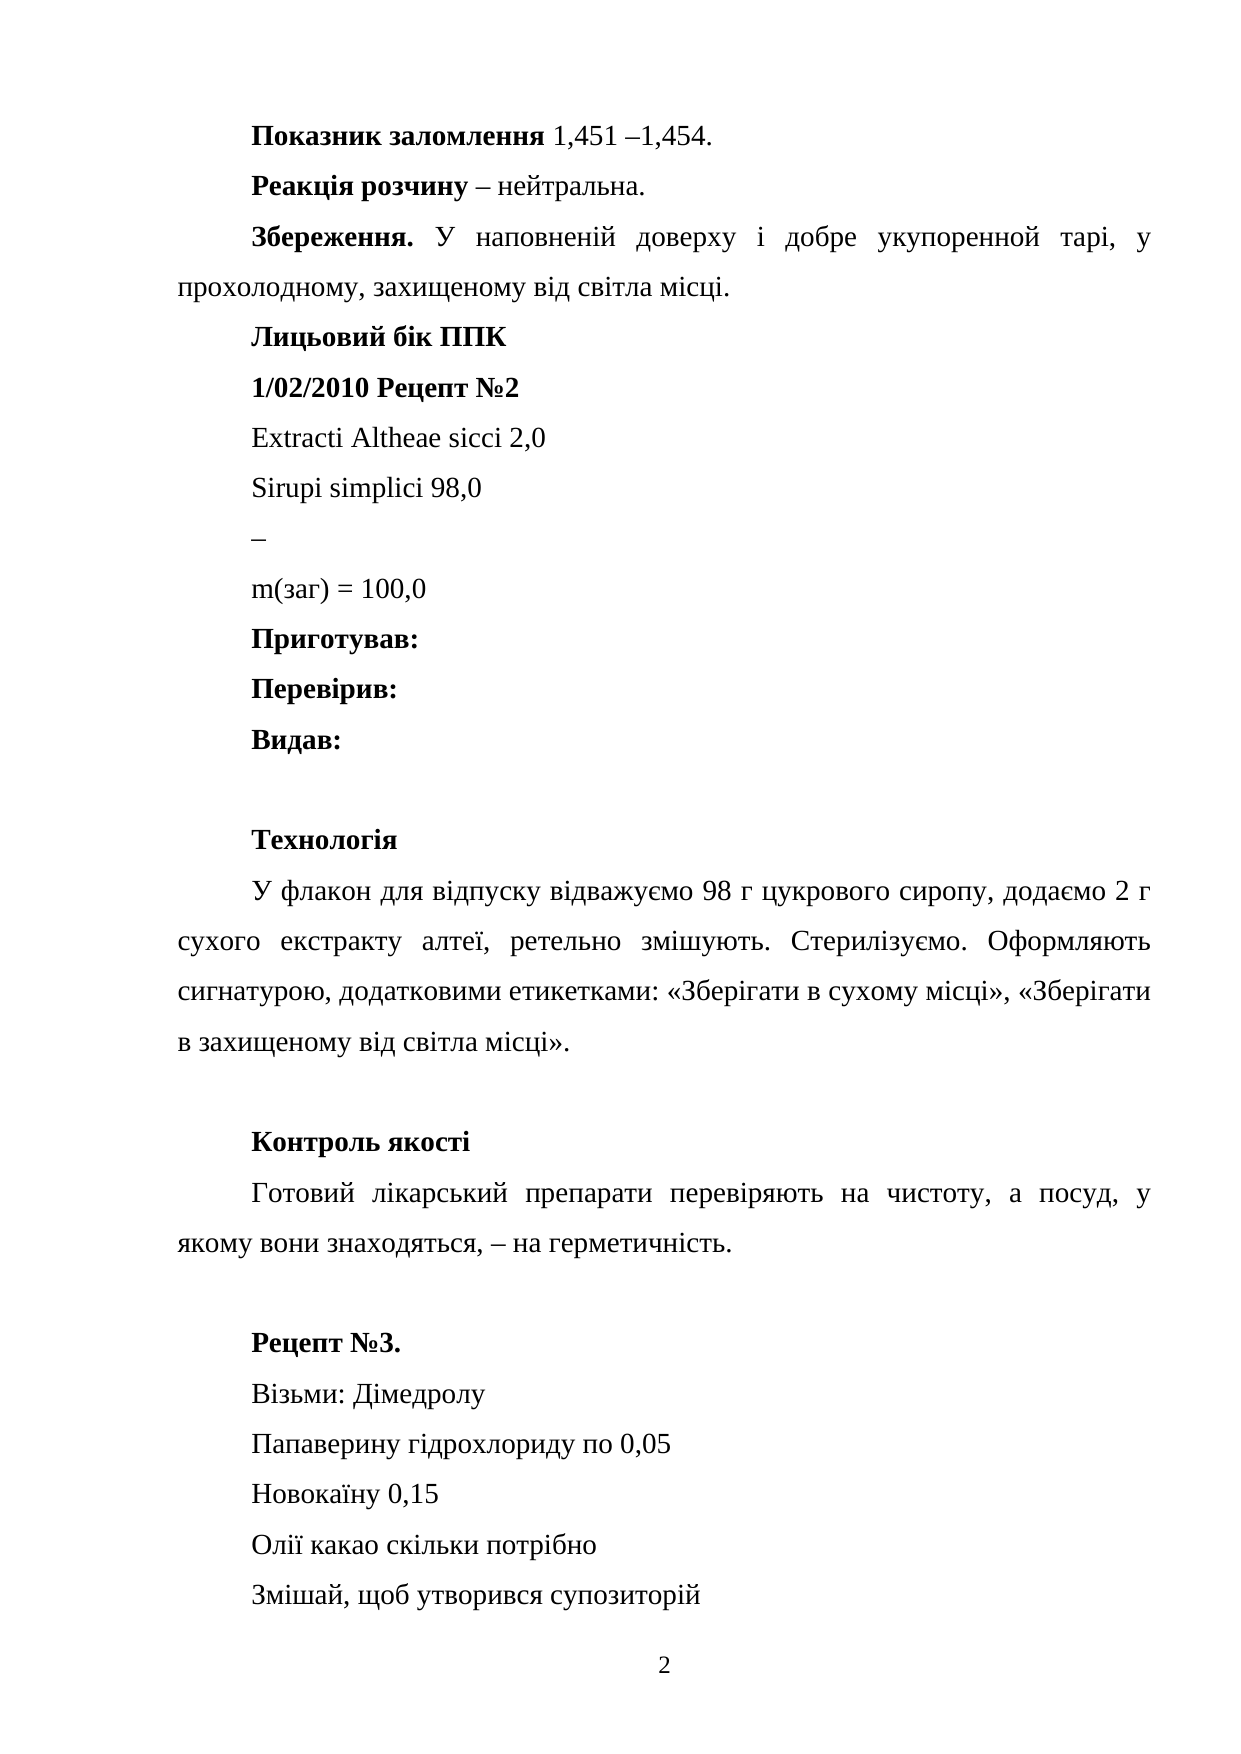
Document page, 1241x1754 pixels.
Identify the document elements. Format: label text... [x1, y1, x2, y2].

text Показник заломлення 1,451 –1,454. [177, 118, 1152, 152]
text Реакція розчину – нейтральна. [177, 168, 1152, 202]
text 1/02/2010 Рецепт №2 [177, 370, 1152, 403]
text Новокаїну 0,15 [177, 1477, 1152, 1510]
text Візьми: Дімедролу [177, 1376, 1152, 1409]
text У флакон для відпуску відважуємо 98 г цукрового сиропу, додаємо 2 г сухого екстракту алтеї, ретельно змішують. Стерилізуємо. Оформляють сигнатурою, додатковими етикетками: «Зберігати в сухому місці», «Зберігати в захищеному від світла місці». [177, 873, 1152, 1057]
text Готовий лікарський препарати перевіряють на чистоту, а посуд, у якому вони знаходяться, – на герметичність. [177, 1175, 1152, 1258]
text – [177, 521, 1152, 554]
text Технологія [177, 822, 1152, 856]
text Приготував: [177, 621, 1152, 655]
text Sirupi simplici 98,0 [177, 470, 1152, 504]
text Extracti Altheae sicci 2,0 [177, 420, 1152, 453]
text Рецепт №3. [177, 1326, 1152, 1359]
text Олії какао скільки потрібно [177, 1527, 1152, 1560]
text m(заг) = 100,0 [177, 571, 1152, 604]
text Змішай, щоб утворився супозиторій [177, 1577, 1152, 1611]
text Видав: [177, 722, 1152, 755]
text Збереження. У наповненій доверху і добре укупоренной тарі, у прохолодному, захищеному від світла місці. [177, 219, 1152, 303]
text Перевірив: [177, 672, 1152, 705]
text Папаверину гідрохлориду по 0,05 [177, 1426, 1152, 1460]
text Контроль якості [177, 1124, 1152, 1158]
text Лицьовий бік ППК [177, 319, 1152, 353]
